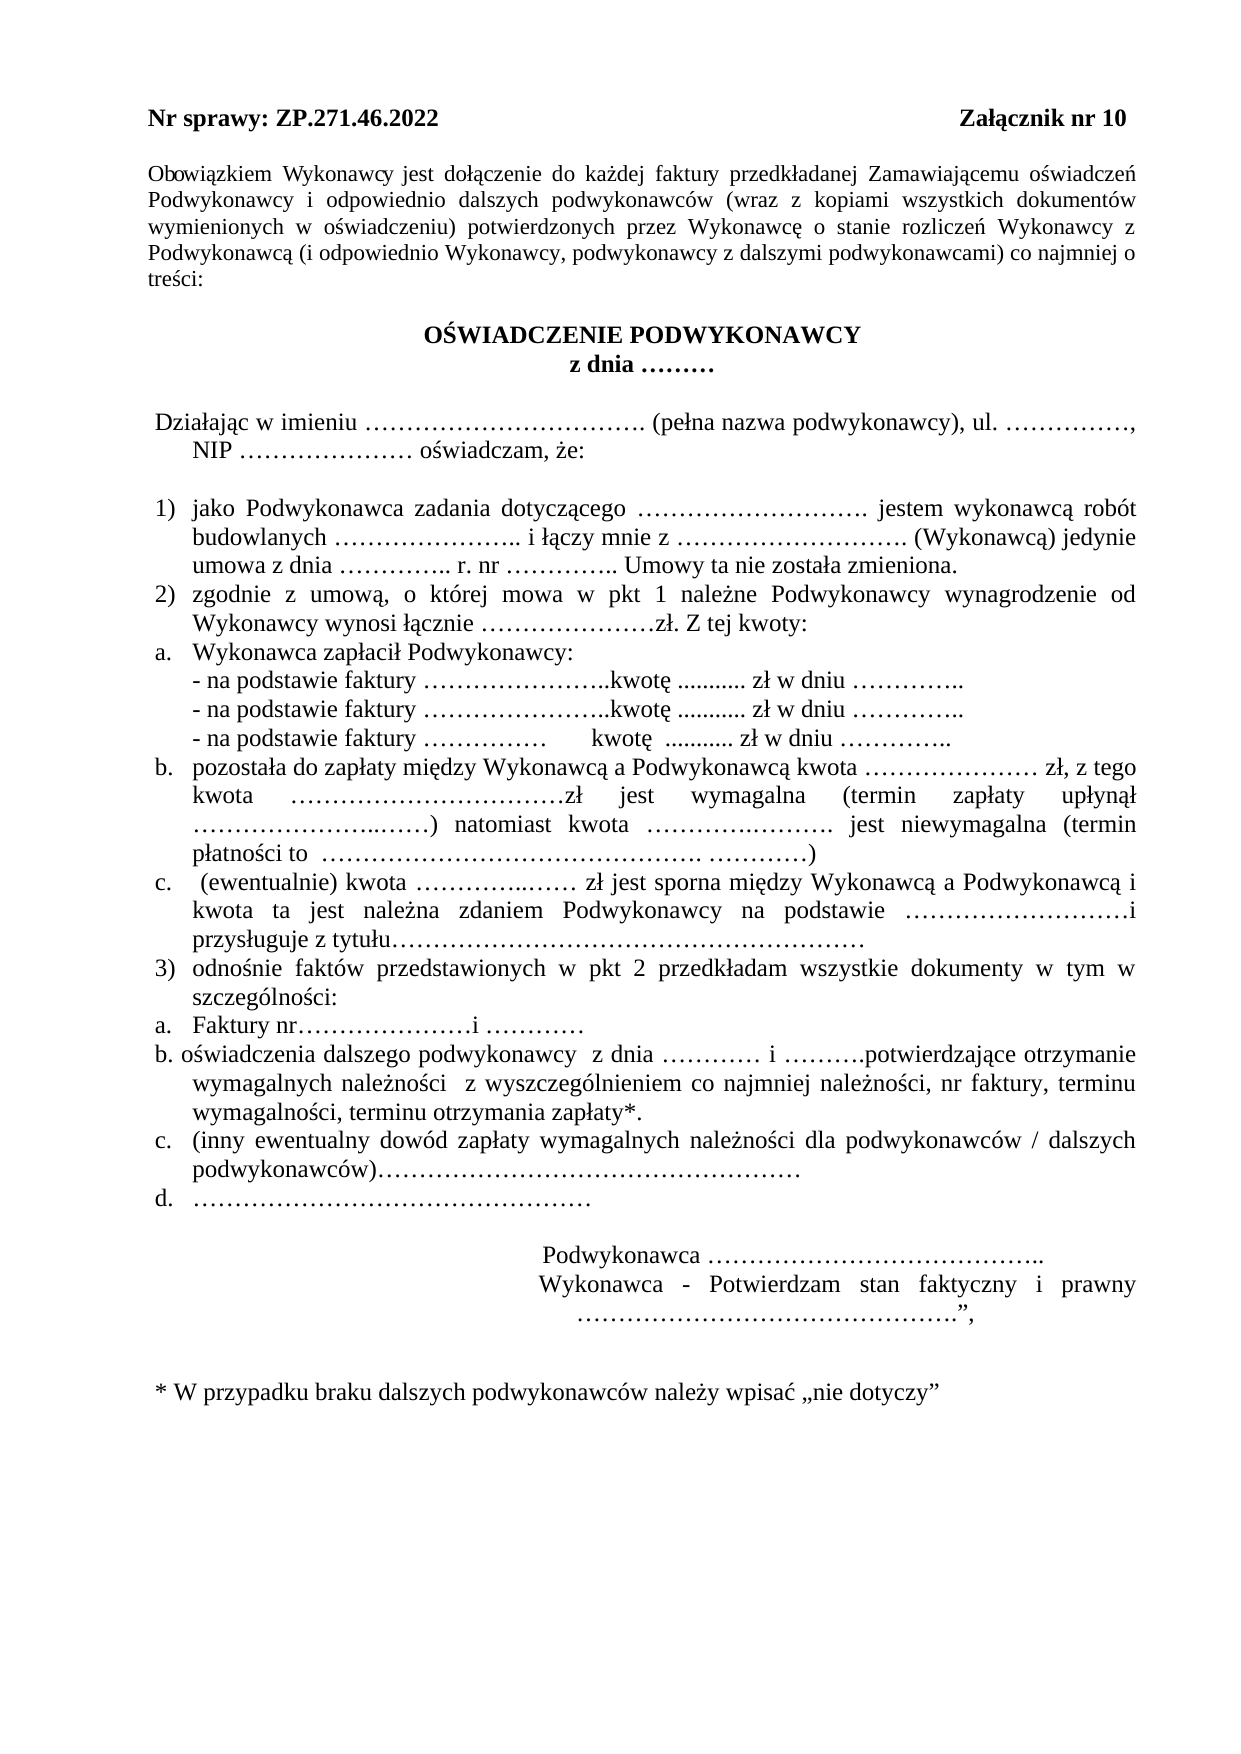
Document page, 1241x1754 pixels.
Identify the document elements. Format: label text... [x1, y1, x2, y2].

text 2) zgodnie z umową, o której mowa w pkt 1 należne Podwykonawcy wynagrodzenie od Wykonawcy wynosi łącznie …………………zł. Z tej kwoty: [154, 579, 1137, 637]
text a. Wykonawca zapłacił Podwykonawcy: [154, 637, 1137, 666]
text b. oświadczenia dalszego podwykonawcy z dnia ………… i ……….potwierdzające otrzymanie wymagalnych należności z wyszczególnieniem co najmniej należności, nr faktury, terminu wymagalności, terminu otrzymania zapłaty*. [154, 1039, 1137, 1126]
text Podwykonawca ………………………………….. [154, 1241, 1137, 1269]
text c. (ewentualnie) kwota …………..…… zł jest sporna między Wykonawcą a Podwykonawcą i kwota ta jest należna zdaniem Podwykonawcy na podstawie ………………………i przysługuje z tytułu………………………………………………… [154, 867, 1137, 953]
text 3) odnośnie faktów przedstawionych w pkt 2 przedkładam wszystkie dokumenty w tym w szczególności: [154, 953, 1137, 1011]
text - na podstawie faktury …………… kwotę ........... zł w dniu ………….. [192, 723, 1137, 752]
text * W przypadku braku dalszych podwykonawców należy wpisać „nie dotyczy” [154, 1377, 1137, 1406]
text z dnia ……… [148, 349, 1137, 378]
text - na podstawie faktury …………………..kwotę ........... zł w dniu ………….. [192, 666, 1137, 694]
text d. ………………………………………… [154, 1183, 1137, 1212]
text - na podstawie faktury …………………..kwotę ........... zł w dniu ………….. [192, 694, 1137, 723]
text OŚWIADCZENIE PODWYKONAWCY [148, 321, 1137, 349]
text a. Faktury nr…………………i ………… [154, 1011, 1137, 1039]
text b. pozostała do zapłaty między Wykonawcą a Podwykonawcą kwota ………………… zł, z tego kwota ……………………………zł jest wymagalna (termin zapłaty upłynął …………………..……) natomiast kwota ………….………. jest niewymagalna (termin płatności to ………………………………………. …………) [154, 752, 1137, 867]
text Nr sprawy: ZP.271.46.2022 Załącznik nr 10 [148, 103, 1137, 131]
text Działając w imieniu ……………………………. (pełna nazwa podwykonawcy), ul. ……………, NIP ………………… oświadczam, że: [154, 407, 1137, 464]
text Obowiązkiem Wykonawcy jest dołączenie do każdej faktury przedkładanej Zamawiającemu oświadczeń Podwykonawcy i odpowiednio dalszych podwykonawców (wraz z kopiami wszystkich dokumentów wymienionych w oświadczeniu) potwierdzonych przez Wykonawcę o stanie rozliczeń Wykonawcy z Podwykonawcą (i odpowiednio Wykonawcy, podwykonawcy z dalszymi podwykonawcami) co najmniej o treści: [148, 160, 1137, 292]
text Wykonawca - Potwierdzam stan faktyczny i prawny ……………………………………….”, [538, 1269, 1137, 1327]
text c. (inny ewentualny dowód zapłaty wymagalnych należności dla podwykonawców / dalszych podwykonawców)…………………………………………… [154, 1126, 1137, 1183]
text 1) jako Podwykonawca zadania dotyczącego ………………………. jestem wykonawcą robót budowlanych ………………….. i łączy mnie z ………………………. (Wykonawcą) jedynie umowa z dnia ………….. r. nr ………….. Umowy ta nie została zmieniona. [154, 493, 1137, 579]
